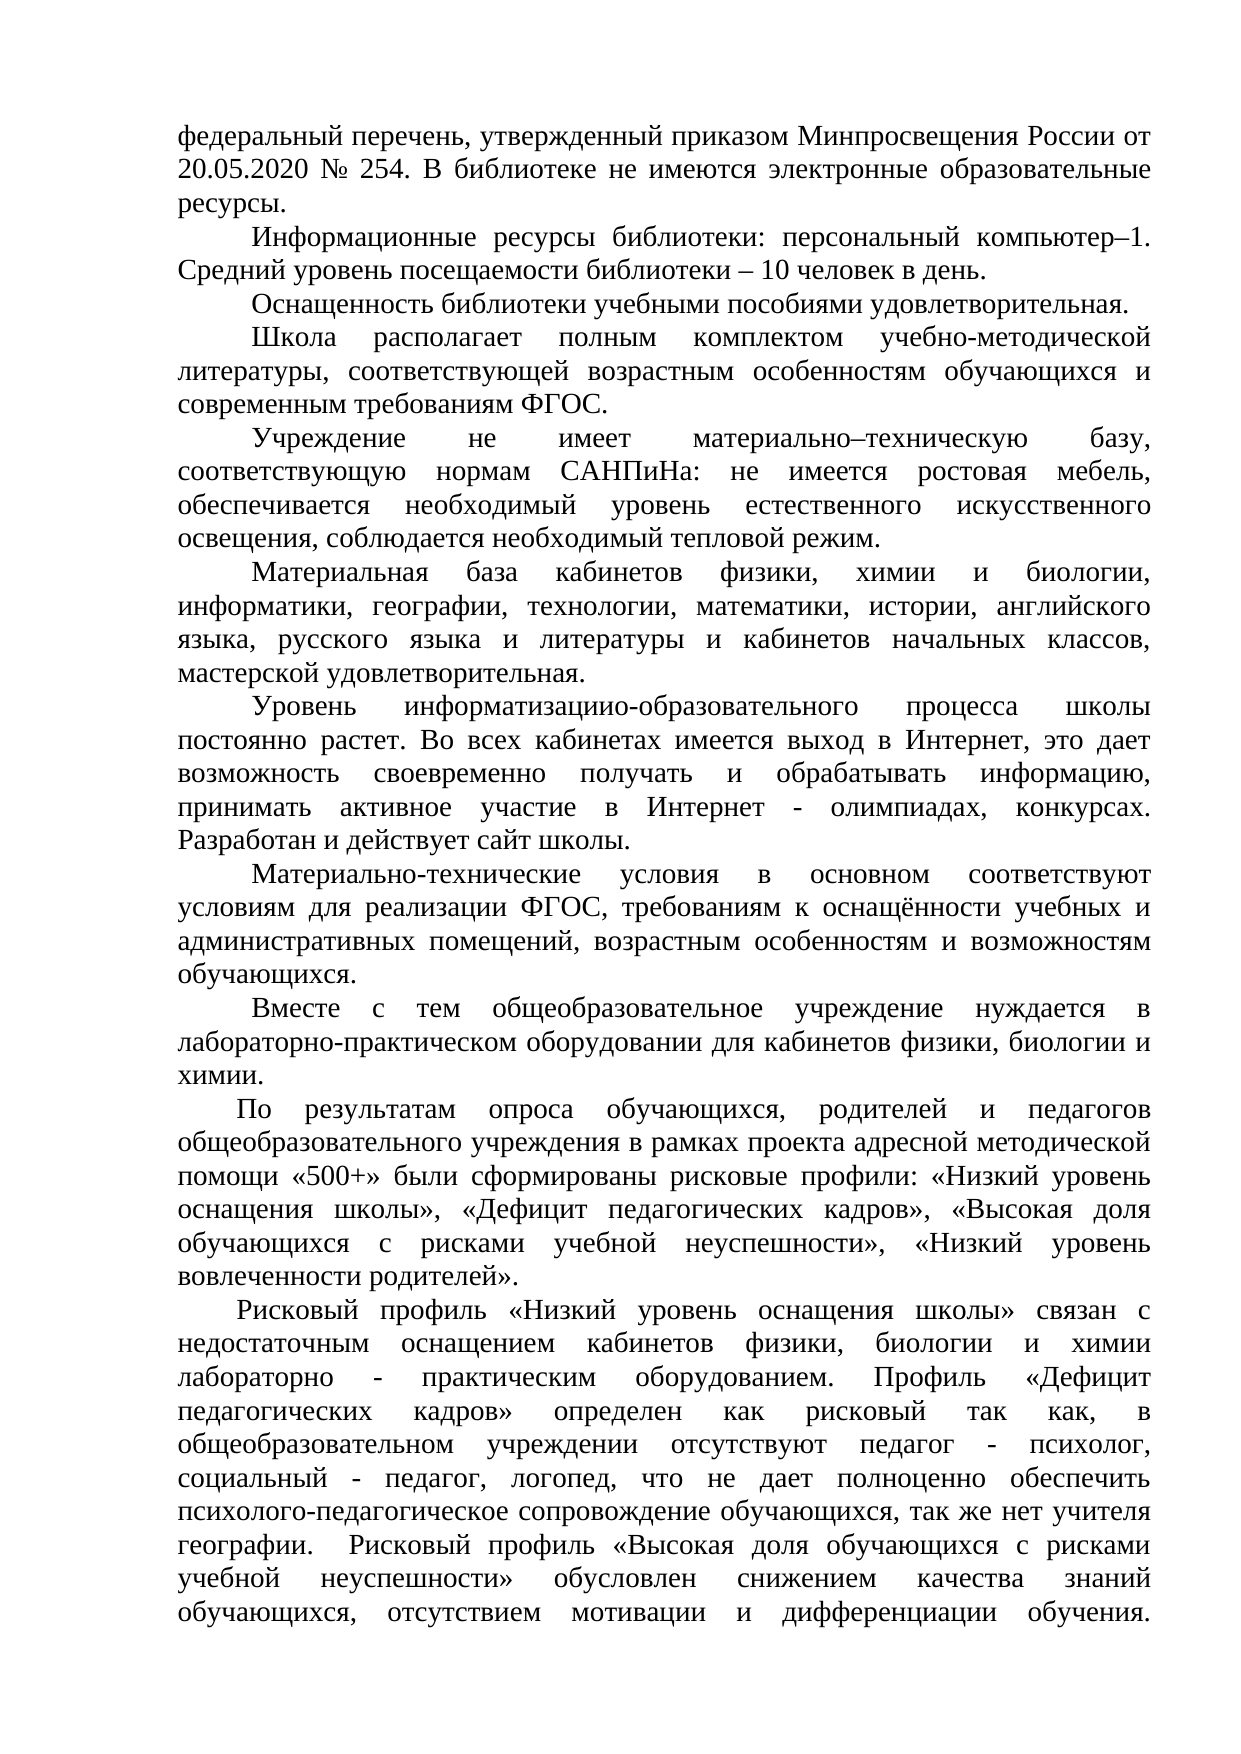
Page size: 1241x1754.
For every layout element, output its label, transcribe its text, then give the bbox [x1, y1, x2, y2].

text Информационные ресурсы библиотеки: персональный компьютер–1. Средний уровень посещаемости библиотеки – 10 человек в день. [177, 219, 1152, 286]
text Школа располагает полным комплектом учебно-методической литературы, соответствующей возрастным особенностям обучающихся и современным требованиям ФГОС. [177, 319, 1152, 420]
text Материальная база кабинетов физики, химии и биологии, информатики, географии, технологии, математики, истории, английского языка, русского языка и литературы и кабинетов начальных классов, мастерской удовлетворительная. [177, 554, 1152, 688]
text Учреждение не имеет материально–техническую базу, соответствующую нормам САНПиНа: не имеется ростовая мебель, обеспечивается необходимый уровень естественного искусственного освещения, соблюдается необходимый тепловой режим. [177, 420, 1152, 554]
text Оснащенность библиотеки учебными пособиями удовлетворительная. [177, 286, 1152, 319]
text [177, 1292, 1152, 1627]
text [177, 118, 1152, 219]
text Вместе с тем общеобразовательное учреждение нуждается в лабораторно-практическом оборудовании для кабинетов физики, биологии и химии. [177, 990, 1152, 1091]
text По результатам опроса обучающихся, родителей и педагогов общеобразовательного учреждения в рамках проекта адресной методической помощи «500+» были сформированы рисковые профили: «Низкий уровень оснащения школы», «Дефицит педагогических кадров», «Высокая доля обучающихся с рисками учебной неуспешности», «Низкий уровень вовлеченности родителей». [177, 1091, 1152, 1292]
text Уровень информатизациио-образовательного процесса школы постоянно растет. Во всех кабинетах имеется выход в Интернет, это дает возможность своевременно получать и обрабатывать информацию, принимать активное участие в Интернет - олимпиадах, конкурсах. Разработан и действует сайт школы. [177, 688, 1152, 856]
text Материально-технические условия в основном соответствуют условиям для реализации ФГОС, требованиям к оснащённости учебных и административных помещений, возрастным особенностям и возможностям обучающихся. [177, 856, 1152, 990]
